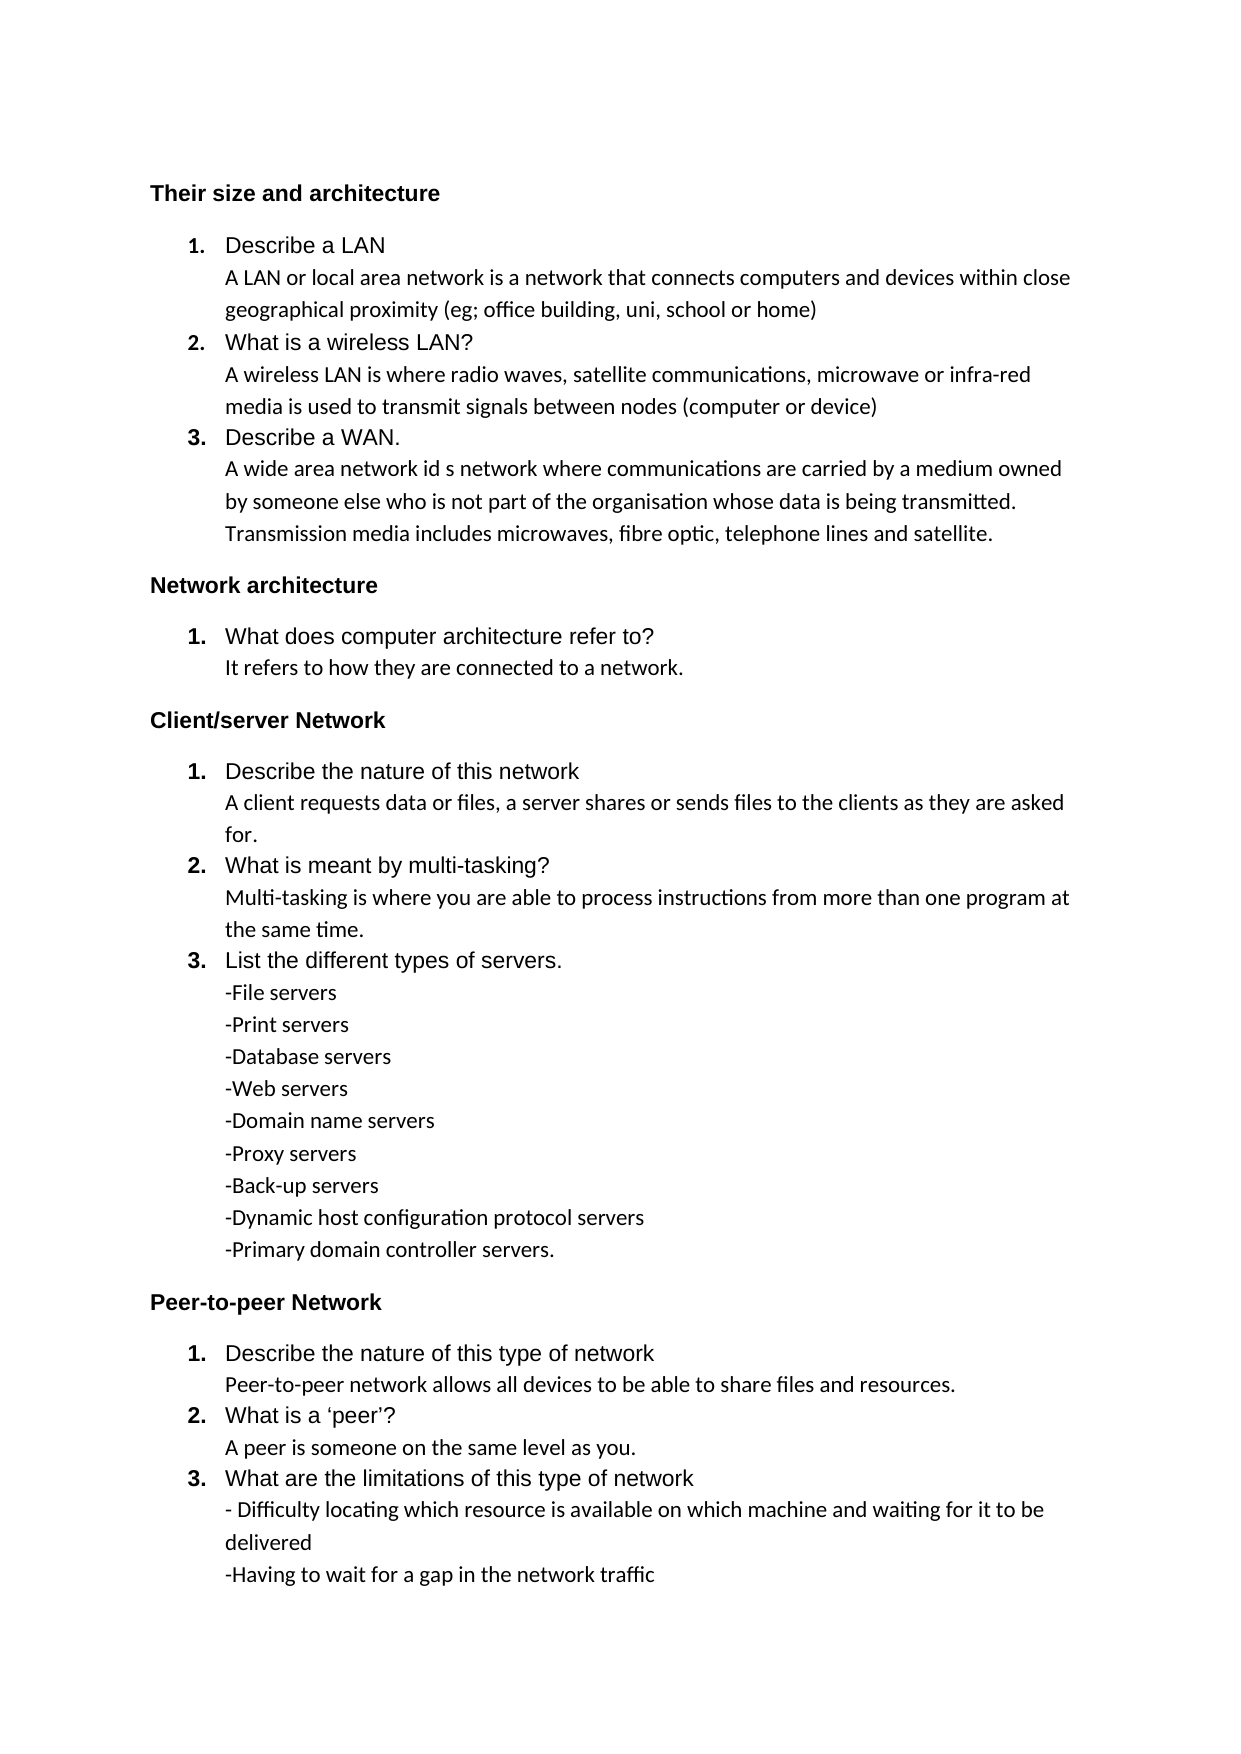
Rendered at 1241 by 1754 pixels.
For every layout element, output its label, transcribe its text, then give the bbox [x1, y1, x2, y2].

list What is meant by multi-tasking? Multi-tasking is where you are able to process instructions from more than one program at the same time. [187, 852, 1090, 943]
list Describe the nature of this network A client requests data or files, a server shares or sends files to the clients as they are asked for. [187, 758, 1090, 848]
text Their size and architecture [150, 150, 1090, 207]
list Describe a WAN. [187, 424, 1090, 451]
text Peer-to-peer Network [150, 1288, 1090, 1315]
list A wide area network id s network where communications are carried by a medium owned by someone else who is not part of the organisation whose data is being transmitted. Transmission media includes microwaves, fibre optic, telephone lines and satellite. [225, 454, 1090, 547]
list Describe the nature of this type of network Peer-to-peer network allows all devices to be able to share files and resources. [187, 1339, 1090, 1398]
list What is a wireless LAN? A wireless LAN is where radio waves, satellite communications, microwave or infra-red media is used to transmit signals between nodes (computer or device) [187, 328, 1090, 420]
list What is a ‘peer’? A peer is someone on the same level as you. [187, 1402, 1090, 1461]
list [187, 1465, 1090, 1588]
text Client/server Network [150, 707, 1090, 733]
text Network architecture [150, 572, 1090, 598]
list What does computer architecture refer to? It refers to how they are connected to a network. [187, 623, 1090, 682]
list Describe a LAN A LAN or local area network is a network that connects computers and devices within close geographical proximity (eg; office building, uni, school or home) [187, 231, 1090, 324]
list List the different types of servers. -File servers -Print servers -Database servers -Web servers -Domain name servers -Proxy servers -Back-up servers -Dynamic host configuration protocol servers -Primary domain controller servers. [187, 947, 1090, 1263]
